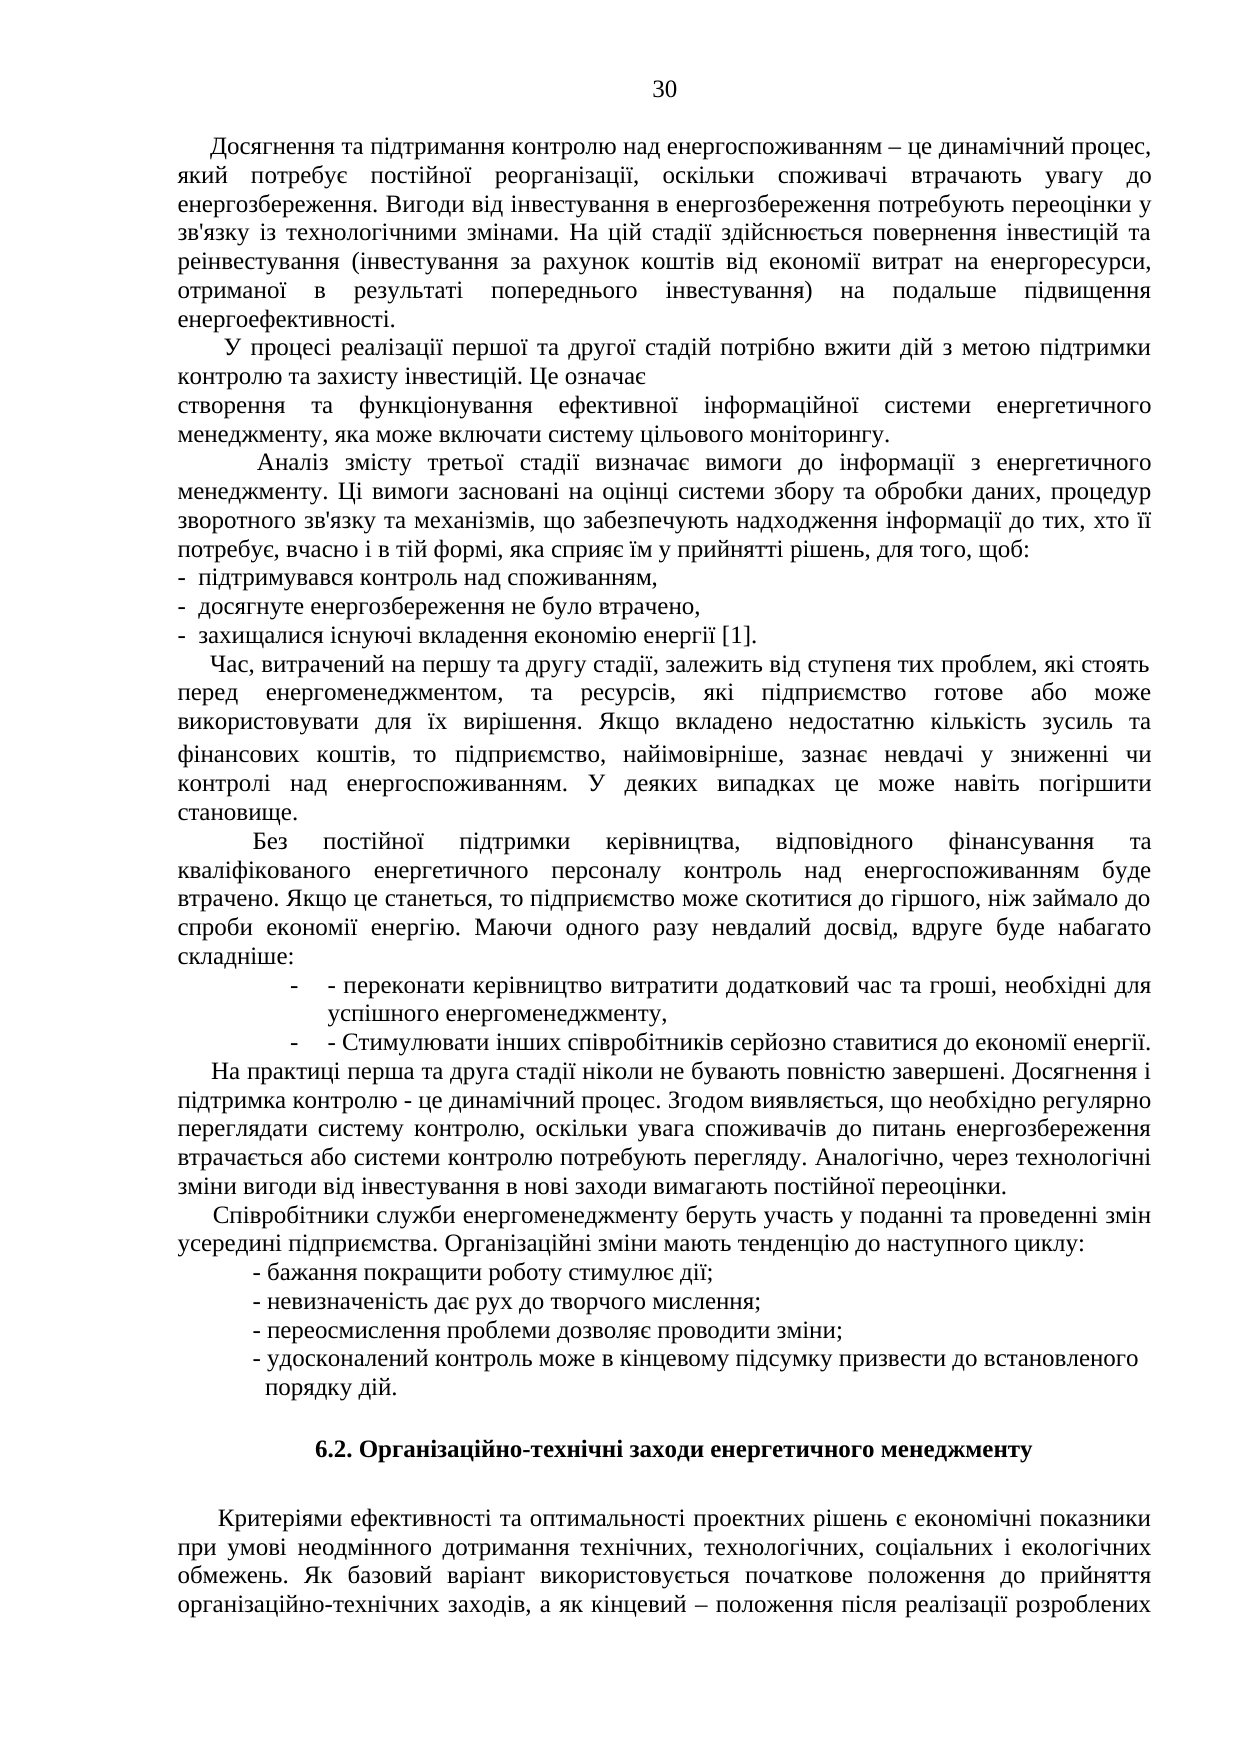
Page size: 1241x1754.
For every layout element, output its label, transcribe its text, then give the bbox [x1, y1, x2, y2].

text - підтримувався контроль над споживанням, [177, 562, 1152, 591]
text 6.2. Організаційно-технічні заходи енергетичного менеджменту [177, 1434, 1152, 1463]
text - переосмислення проблеми дозволяє проводити зміни; [177, 1315, 1152, 1343]
text У процесі реалізації першої та другої стадій потрібно вжити дій з метою підтримки контролю та захисту інвестицій. Це означає [177, 332, 1152, 390]
text - захищалися існуючі вкладення економію енергії [1]. [177, 620, 1152, 649]
text - невизначеність дає рух до творчого мислення; [177, 1286, 1152, 1315]
text На практиці перша та друга стадії ніколи не бувають повністю завершені. Досягнення і підтримка контролю - це динамічний процес. Згодом виявляється, що необхідно регулярно переглядати систему контролю, оскільки увага споживачів до питань енергозбереження втрачається або системи контролю потребують перегляду. Аналогічно, через технологічні зміни вигоди від інвестування в нові заходи вимагають постійної переоцінки. [177, 1056, 1152, 1200]
text Досягнення та підтримання контролю над енергоспоживанням – це динамічний процес, який потребує постійної реорганізації, оскільки споживачі втрачають увагу до енергозбереження. Вигоди від інвестування в енергозбереження потребують переоцінки у зв'язку із технологічними змінами. На цій стадії здійснюється повернення інвестицій та реінвестування (інвестування за рахунок коштів від економії витрат на енергоресурси, отриманої в результаті попереднього інвестування) на подальше підвищення енергоефективності. [177, 131, 1152, 332]
text Час, витрачений на першу та другу стадії, залежить від ступеня тих проблем, які стоять перед енергоменеджментом, та ресурсів, які підприємство готове або може використовувати для їх вирішення. Якщо вкладено недостатню кількість зусиль та фінансових коштів, то підприємство, найімовірніше, зазнає невдачі у зниженні чи контролі над енергоспоживанням. У деяких випадках це може навіть погіршити становище. [177, 649, 1152, 826]
text Співробітники служби енергоменеджменту беруть участь у поданні та проведенні змін усередині підприємства. Організаційні зміни мають тенденцію до наступного циклу: [177, 1200, 1152, 1257]
text - удосконалений контроль може в кінцевому підсумку призвести до встановленого [177, 1343, 1152, 1372]
text - досягнуте енергозбереження не було втрачено, [177, 591, 1152, 620]
text Аналіз змісту третьої стадії визначає вимоги до інформації з енергетичного менеджменту. Ці вимоги засновані на оцінці системи збору та обробки даних, процедур зворотного зв'язку та механізмів, що забезпечують надходження інформації до тих, хто її потребує, вчасно і в тій формі, яка сприяє їм у прийнятті рішень, для того, щоб: [177, 447, 1152, 562]
text Без постійної підтримки керівництва, відповідного фінансування та кваліфікованого енергетичного персоналу контроль над енергоспоживанням буде втрачено. Якщо це станеться, то підприємство може скотитися до гіршого, ніж займало до спроби економії енергію. Маючи одного разу невдалий досвід, вдруге буде набагато складніше: [177, 826, 1152, 970]
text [177, 1463, 1152, 1618]
text - бажання покращити роботу стимулює дії; [177, 1257, 1152, 1286]
list - Стимулювати інших співробітників серйозно ставитися до економії енергії. [290, 1027, 1152, 1056]
text порядку дій. [177, 1372, 1152, 1401]
text створення та функціонування ефективної інформаційної системи енергетичного менеджменту, яка може включати систему цільового моніторингу. [177, 390, 1152, 447]
list - переконати керівництво витратити додатковий час та гроші, необхідні для успішного енергоменеджменту, [290, 970, 1152, 1027]
